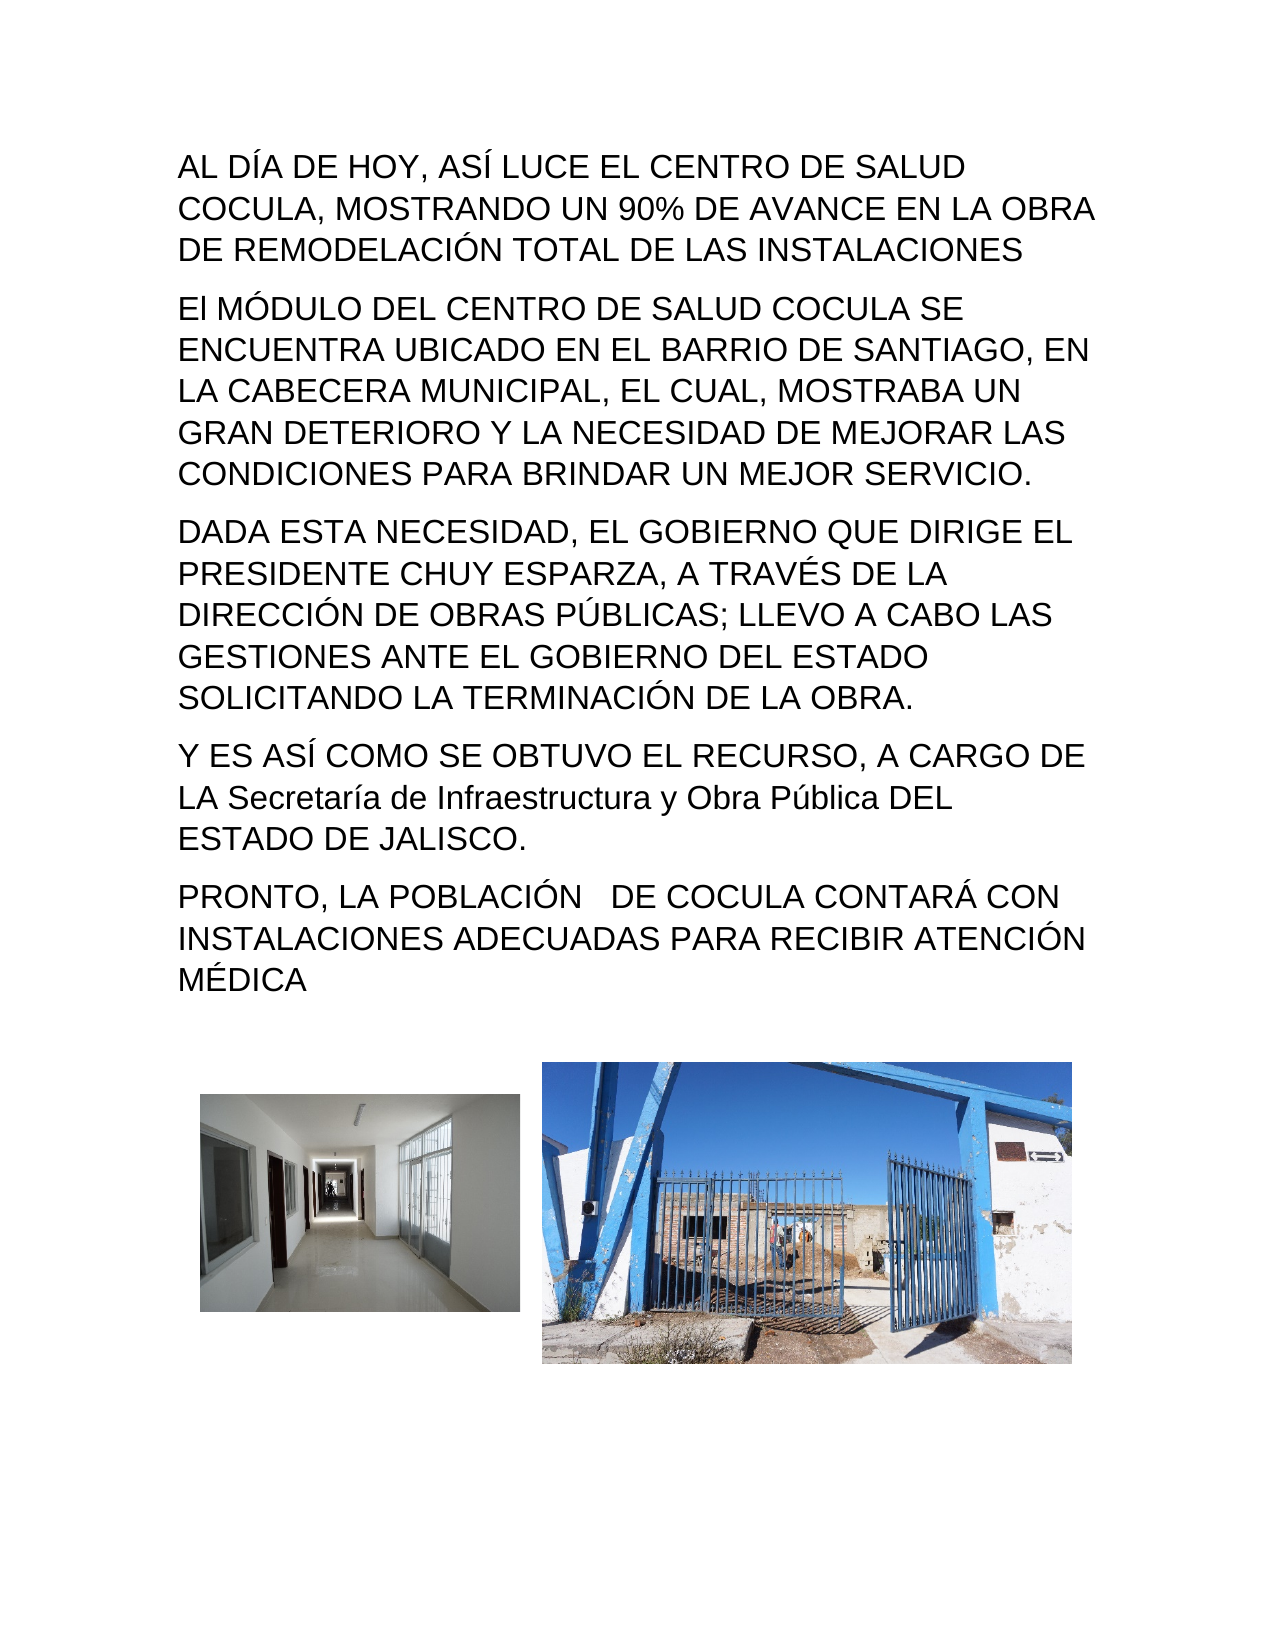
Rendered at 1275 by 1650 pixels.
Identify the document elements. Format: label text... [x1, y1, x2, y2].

picture [198, 1094, 521, 1310]
text DADA ESTA NECESIDAD, EL GOBIERNO QUE DIRIGE EL PRESIDENTE CHUY ESPARZA, A TRAVÉS DE LA DIRECCIÓN DE OBRAS PÚBLICAS; LLEVO A CABO LAS GESTIONES ANTE EL GOBIERNO DEL ESTADO SOLICITANDO LA TERMINACIÓN DE LA OBRA. [177, 513, 1098, 717]
text AL DÍA DE HOY, ASÍ LUCE EL CENTRO DE SALUD COCULA, MOSTRANDO UN 90% DE AVANCE EN LA OBRA DE REMODELACIÓN TOTAL DE LAS INSTALACIONES [177, 148, 1098, 269]
text El MÓDULO DEL CENTRO DE SALUD COCULA SE ENCUENTRA UBICADO EN EL BARRIO DE SANTIAGO, EN LA CABECERA MUNICIPAL, EL CUAL, MOSTRABA UN GRAN DETERIORO Y LA NECESIDAD DE MEJORAR LAS CONDICIONES PARA BRINDAR UN MEJOR SERVICIO. [177, 289, 1098, 493]
text PRONTO, LA POBLACIÓN DE COCULA CONTARÁ CON INSTALACIONES ADECUADAS PARA RECIBIR ATENCIÓN MÉDICA [177, 878, 1098, 999]
picture [540, 1062, 1072, 1363]
text Y ES ASÍ COMO SE OBTUVO EL RECURSO, A CARGO DE LA Secretaría de Infraestructura y Obra Pública DEL ESTADO DE JALISCO. [177, 737, 1098, 858]
